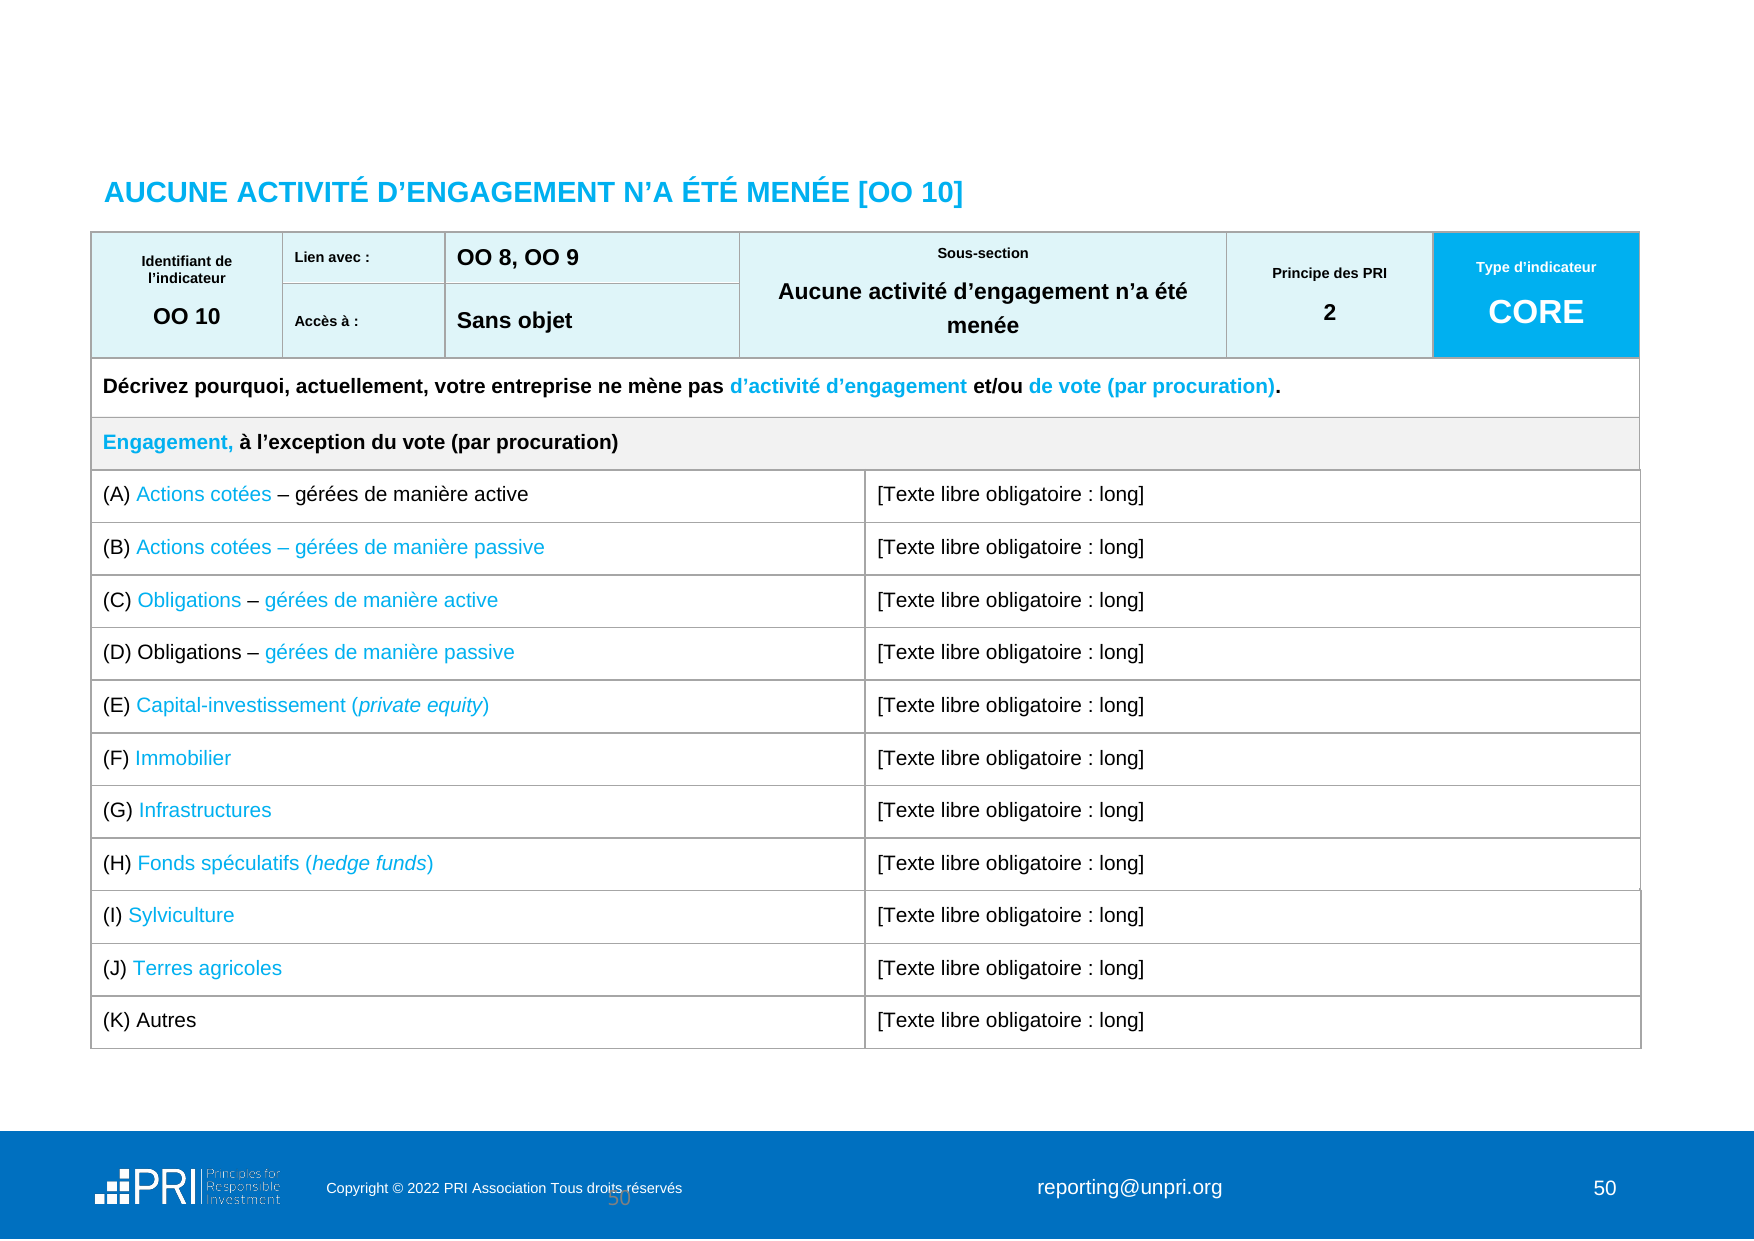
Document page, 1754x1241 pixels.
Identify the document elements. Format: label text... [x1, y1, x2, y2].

table_cell (I) Sylviculture [92, 891, 864, 942]
table_cell (D) Obligations – gérées de manière passive [92, 628, 864, 679]
table_cell (F) Immobilier [92, 734, 864, 784]
table_cell Sans objet [446, 284, 739, 357]
table_cell [Texte libre obligatoire : long] [866, 471, 1640, 522]
table_cell [Texte libre obligatoire : long] [866, 839, 1640, 890]
table_cell (K) Autres [92, 997, 864, 1048]
table_header Sous-section Aucune activité d’engagement n’a été menée [740, 233, 1226, 357]
table_cell [Texte libre obligatoire : long] [866, 891, 1640, 942]
table_cell [Texte libre obligatoire : long] [866, 997, 1640, 1048]
subtitle Aucune activité d’engagement n’a été menée [OO 10] [103, 175, 1650, 208]
table_header Lien avec : [283, 233, 444, 282]
table_cell [Texte libre obligatoire : long] [866, 681, 1640, 732]
table_cell [Texte libre obligatoire : long] [866, 576, 1640, 627]
table_header Type d’indicateur CORE [1434, 233, 1639, 357]
table_cell (A) Actions cotées – gérées de manière active [92, 471, 864, 522]
table_cell Engagement, à l’exception du vote (par procuration) [92, 418, 1639, 469]
table_cell Décrivez pourquoi, actuellement, votre entreprise ne mène pas d’activité d’engagement et/ou de vote (par procuration). [92, 359, 1639, 416]
table_cell (E) Capital-investissement (private equity) [92, 681, 864, 732]
picture [92, 1166, 282, 1207]
table_cell [Texte libre obligatoire : long] [866, 944, 1640, 995]
table_cell (C) Obligations – gérées de manière active [92, 576, 864, 627]
table_cell (G) Infrastructures [92, 786, 864, 837]
table_header Identifiant de l’indicateur OO 10 [92, 233, 282, 357]
table_cell [Texte libre obligatoire : long] [866, 786, 1640, 837]
table_cell [Texte libre obligatoire : long] [866, 628, 1640, 679]
table_cell (H) Fonds spéculatifs (hedge funds) [92, 839, 864, 890]
table_cell (J) Terres agricoles [92, 944, 864, 995]
table_header Principe des PRI 2 [1227, 233, 1432, 357]
table_cell [Texte libre obligatoire : long] [866, 523, 1640, 574]
table_cell [Texte libre obligatoire : long] [866, 734, 1640, 784]
table_cell (B) Actions cotées – gérées de manière passive [92, 523, 864, 574]
table_header OO 8, OO 9 [446, 233, 739, 282]
table_cell Accès à : [283, 284, 444, 357]
